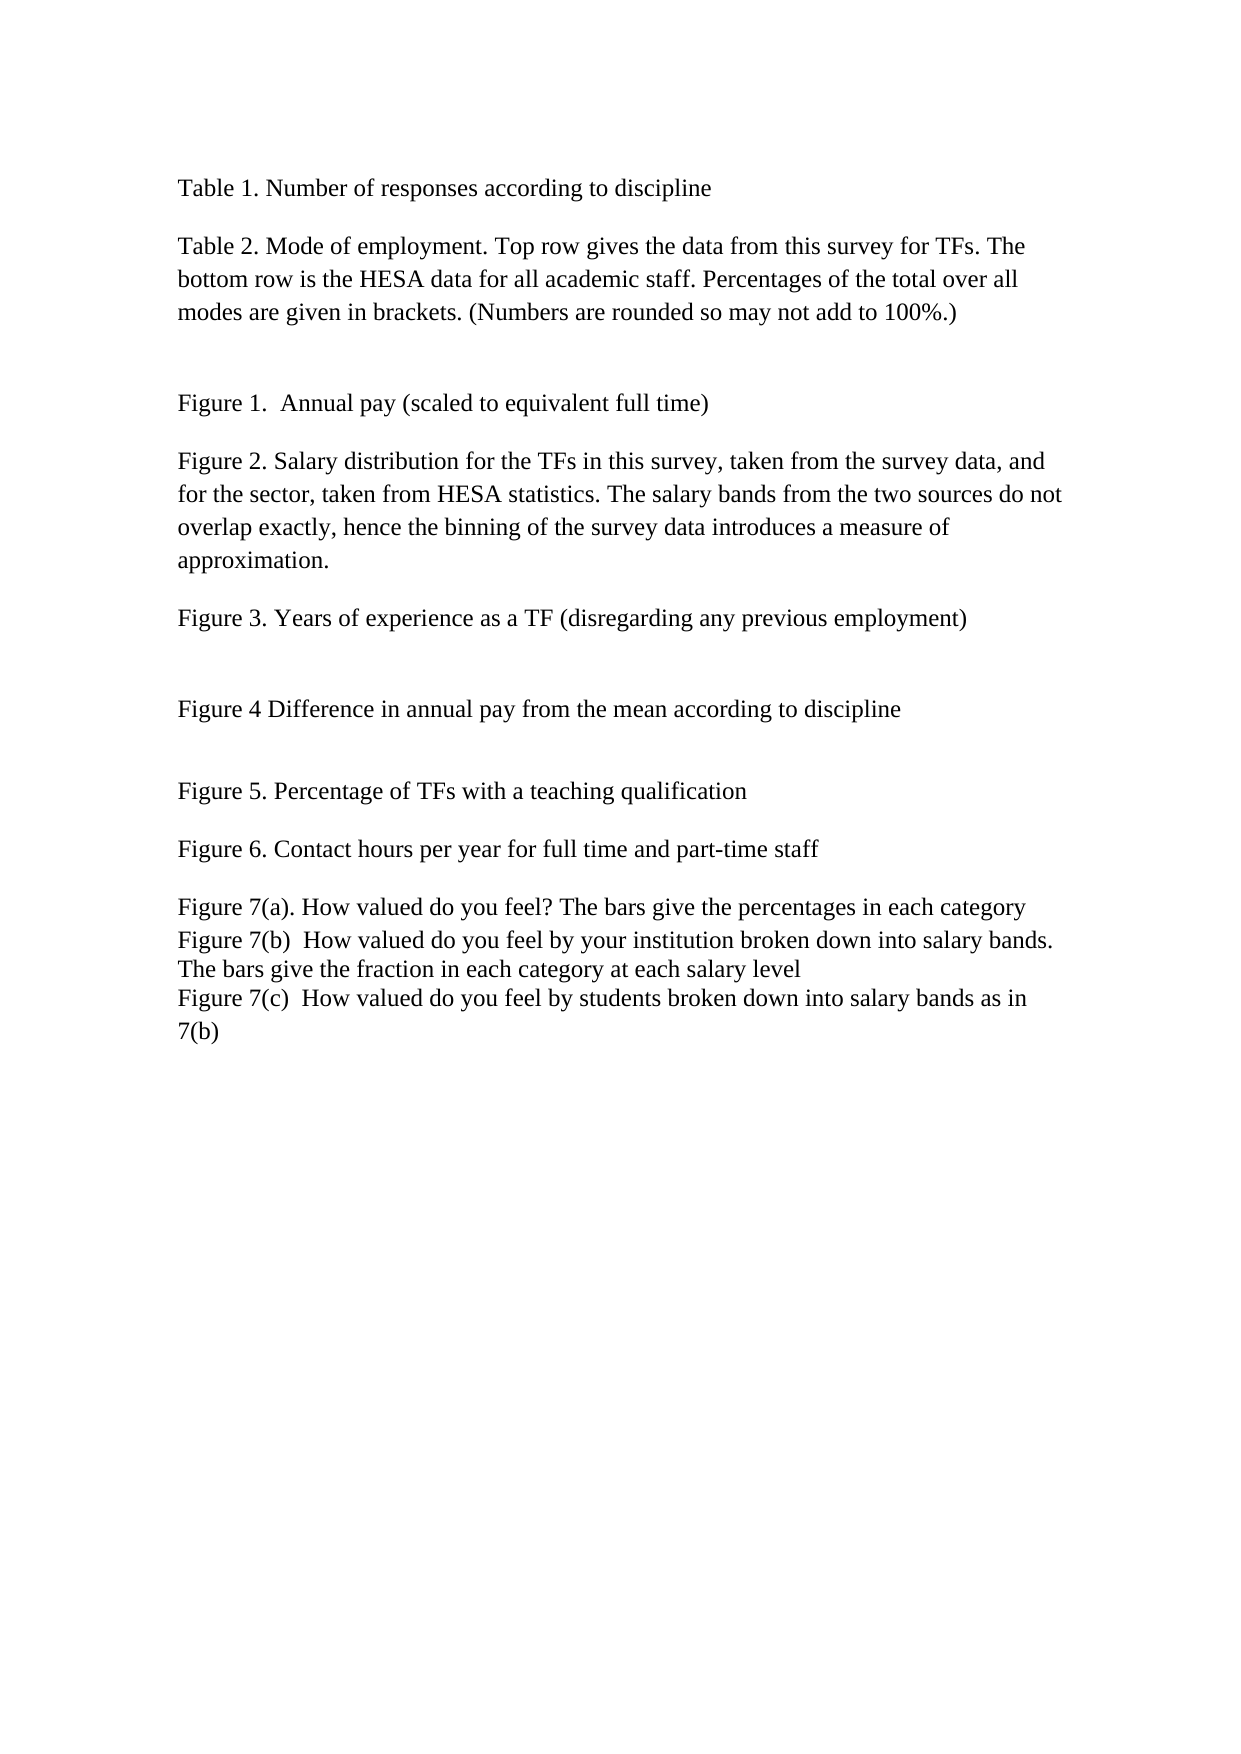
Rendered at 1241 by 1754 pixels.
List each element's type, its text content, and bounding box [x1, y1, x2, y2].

text Figure 7(b) How valued do you feel by your institution broken down into salary bands. The bars give the fraction in each category at each salary level [177, 926, 1063, 983]
text Figure 4 Difference in annual pay from the mean according to discipline [177, 694, 1063, 723]
text Figure 7(a). How valued do you feel? The bars give the percentages in each category [177, 892, 1063, 921]
text Figure 6. Contact hours per year for full time and part-time staff [177, 834, 1063, 863]
text Figure 1. Annual pay (scaled to equivalent full time) [177, 388, 1063, 417]
text Figure 2. Salary distribution for the TFs in this survey, taken from the survey data, and for the sector, taken from HESA statistics. The salary bands from the two sources do not overlap exactly, hence the binning of the survey data introduces a measure of approximation. [177, 446, 1063, 574]
text Figure 7(c) How valued do you feel by students broken down into salary bands as in 7(b) [177, 983, 1063, 1045]
title Table 2. Mode of employment. Top row gives the data from this survey for TFs. The bottom row is the HESA data for all academic staff. Percentages of the total over all modes are given in brackets. (Numbers are rounded so may not add to 100%.) [177, 231, 1063, 326]
title Table 1. Number of responses according to discipline [177, 173, 1063, 201]
text Figure 3. Years of experience as a TF (disregarding any previous employment) [177, 603, 1063, 632]
text Figure 5. Percentage of TFs with a teaching qualification [177, 776, 1063, 805]
